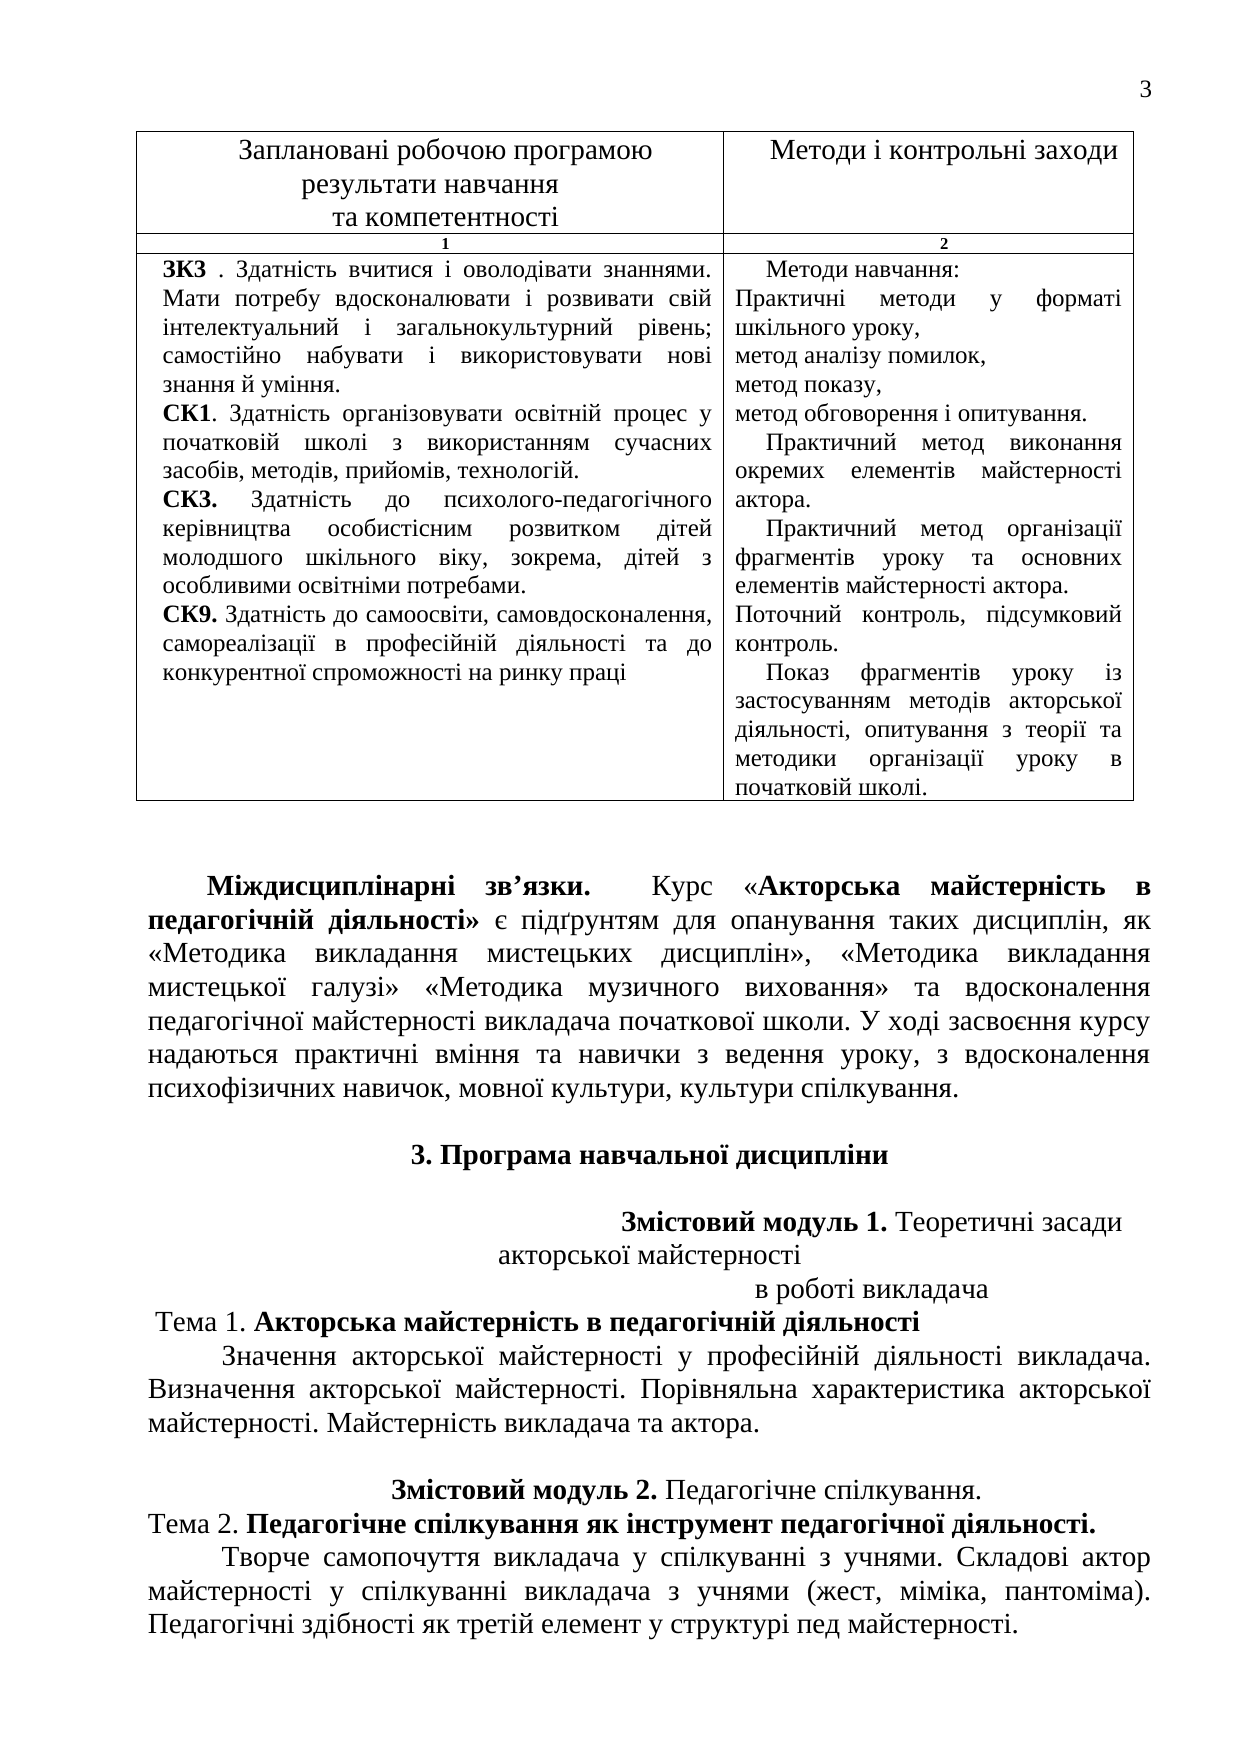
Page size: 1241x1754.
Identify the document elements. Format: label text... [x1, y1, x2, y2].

text Тема 1. Акторська майстерність в педагогічній діяльності [148, 1304, 1152, 1338]
table_header Методи і контрольні заходи [724, 132, 1133, 233]
table_cell 2 [724, 234, 1133, 253]
table_cell Методи навчання: Практичні методи у форматі шкільного уроку, метод аналізу помилок, метод показу, метод обговорення і опитування. Практичний метод виконання окремих елементів майстерності актора. Практичний метод організації фрагментів уроку та основних елементів майстерності актора. Поточний контроль, підсумковий контроль. Показ фрагментів уроку із застосуванням методів акторської діяльності, опитування з теорії та методики організації уроку в початковій школі. [724, 254, 1133, 800]
text Творче самопочуття викладача у спілкуванні з учнями. Складові актор майстерності у спілкуванні викладача з учнями (жест, міміка, пантоміма). Педагогічні здібності як третій елемент у структурі пед майстерності. [148, 1539, 1152, 1640]
table_cell ЗК3 . Здатність вчитися і оволодівати знаннями. Мати потребу вдосконалювати і розвивати свій інтелектуальний і загальнокультурний рівень; самостійно набувати і використовувати нові знання й уміння. СК1. Здатність організовувати освітній процес у початковій школі з використанням сучасних засобів, методів, прийомів, технологій. СК3. Здатність до психолого-педагогічного керівництва особистісним розвитком дітей молодшого шкільного віку, зокрема, дітей з особливими освітніми потребами. СК9. Здатність до самоосвіти, самовдосконалення, самореалізації в професійній діяльності та до конкурентної спроможності на ринку праці [137, 254, 723, 800]
subtitle Змістовий модуль 1. Теоретичні засади акторської майстерності [148, 1204, 1152, 1271]
table_header Заплановані робочою програмою результати навчання та компетентності [137, 132, 723, 233]
text Змістовий модуль 2. Педагогічне спілкування. [148, 1472, 1152, 1506]
subtitle в роботі викладача [148, 1271, 1152, 1304]
table_cell 1 [137, 234, 723, 253]
list Значення акторської майстерності у професійній діяльності викладача. Визначення акторської майстерності. Порівняльна характеристика акторської майстерності. Майстерність викладача та актора. [148, 1338, 1152, 1439]
text 3. Програма навчальної дисципліни [148, 1137, 1152, 1170]
text Міждисциплінарні зв’язки. Курс «Акторська майстерність в педагогічній діяльності» є підґрунтям для опанування таких дисциплін, як «Методика викладання мистецьких дисциплін», «Методика викладання мистецької галузі» «Методика музичного виховання» та вдосконалення педагогічної майстерності викладача початкової школи. У ході засвоєння курсу надаються практичні вміння та навички з ведення уроку, з вдосконалення психофізичних навичок, мовної культури, культури спілкування. [148, 868, 1152, 1103]
text Тема 2. Педагогічне спілкування як інструмент педагогічної діяльності. [148, 1506, 1152, 1539]
